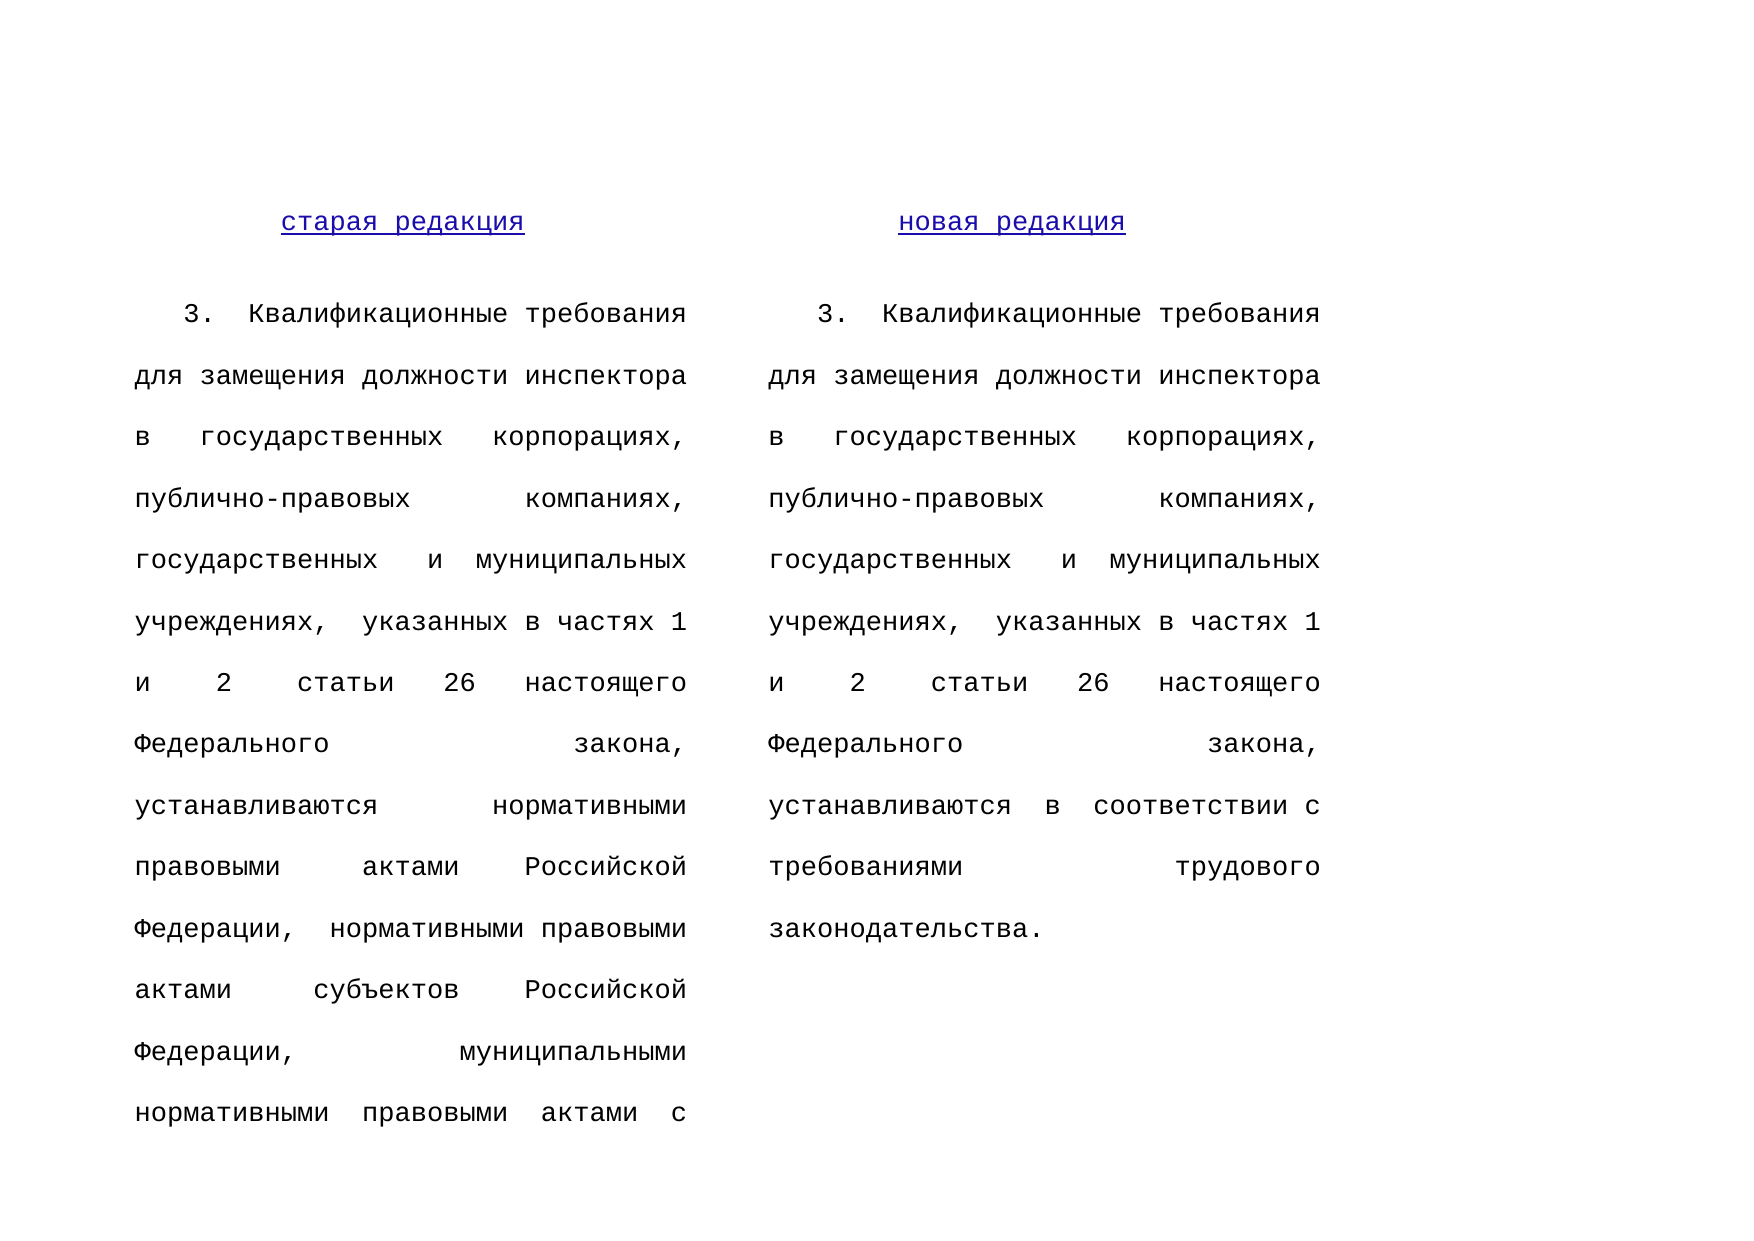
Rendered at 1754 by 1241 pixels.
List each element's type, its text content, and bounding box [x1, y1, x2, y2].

text актами субъектов Российской [118, 976, 1636, 1007]
text старая редакция новая редакция [118, 208, 1636, 239]
text Федерации, нормативными правовыми законодательства. [118, 915, 1636, 945]
text публично-правовых компаниях, публично-правовых компаниях, [118, 484, 1636, 515]
text 3. Квалификационные требования 3. Квалификационные требования [118, 300, 1636, 331]
text государственных и муниципальных государственных и муниципальных [118, 546, 1636, 577]
text в государственных корпорациях, в государственных корпорациях, [118, 423, 1636, 454]
text учреждениях, указанных в частях 1 учреждениях, указанных в частях 1 [118, 607, 1636, 638]
text Федерального закона, Федерального закона, [118, 730, 1636, 761]
text Федерации, муниципальными [118, 1038, 1636, 1068]
text устанавливаются нормативными устанавливаются в соответствии с [118, 792, 1636, 822]
text для замещения должности инспектора для замещения должности инспектора [118, 362, 1636, 392]
text правовыми актами Российской требованиями трудового [118, 853, 1636, 884]
text и 2 статьи 26 настоящего и 2 статьи 26 настоящего [118, 669, 1636, 699]
text нормативными правовыми актами с [118, 1099, 1636, 1130]
